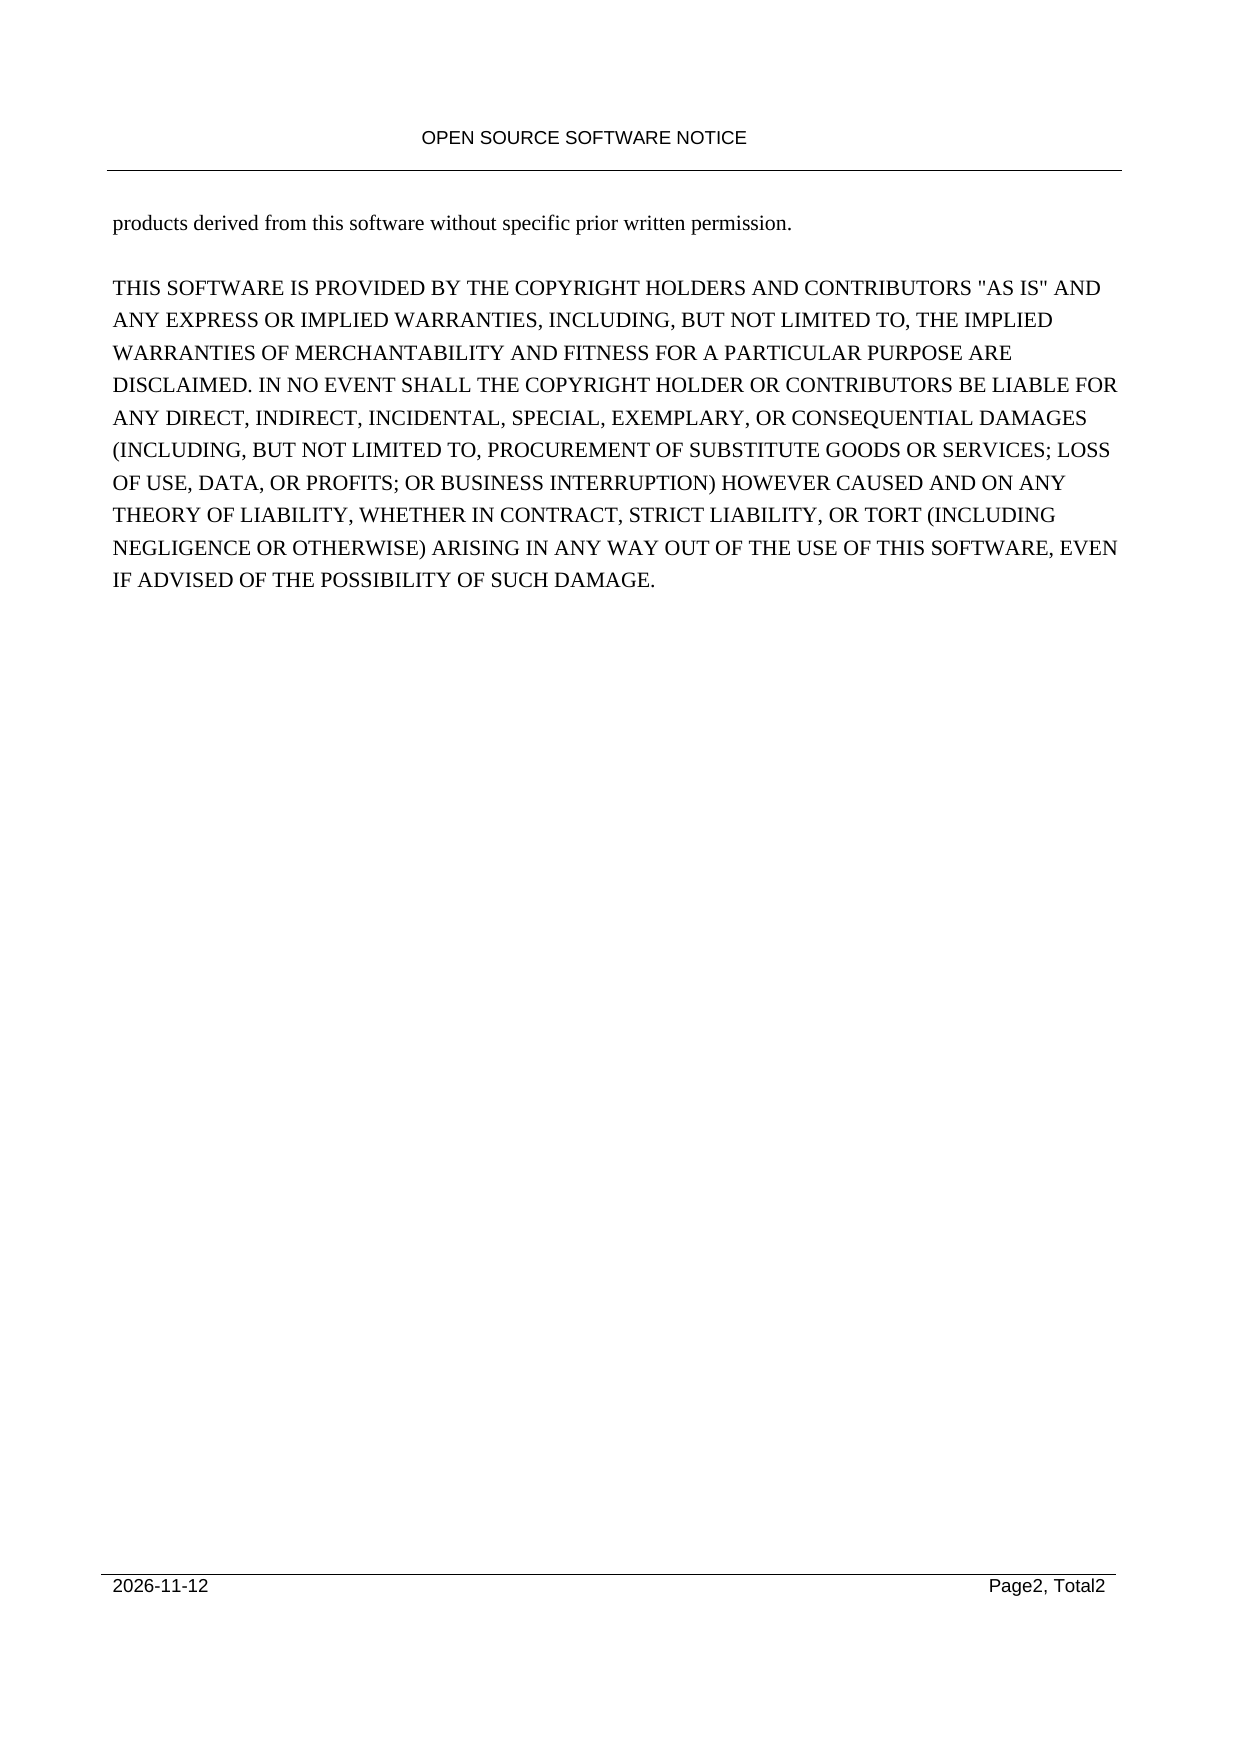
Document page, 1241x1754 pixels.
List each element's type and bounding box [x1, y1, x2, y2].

text [112, 206, 1128, 596]
